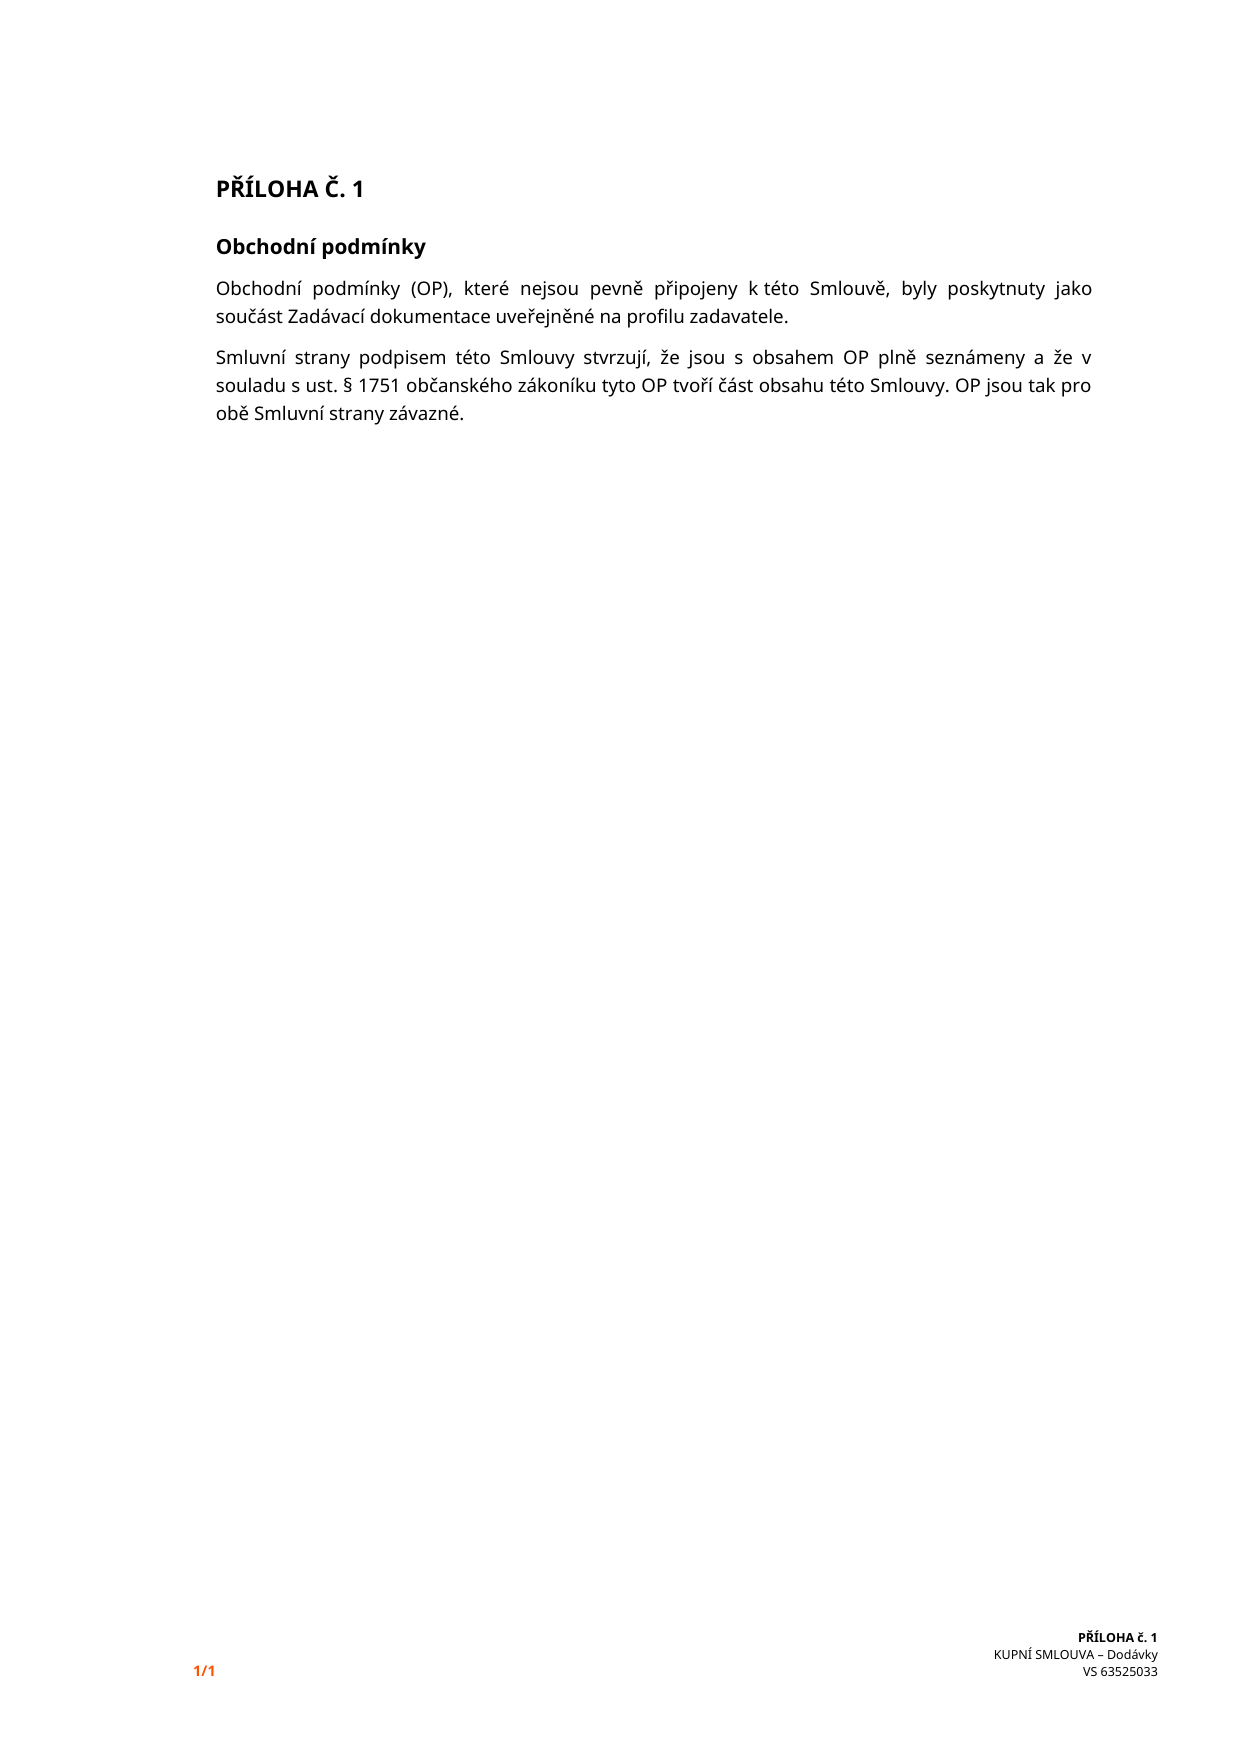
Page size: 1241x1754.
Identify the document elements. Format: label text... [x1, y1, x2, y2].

text Příloha č. 1 [216, 172, 1093, 204]
text Obchodní podmínky (OP), které nejsou pevně připojeny k této Smlouvě, byly poskytnuty jako součást Zadávací dokumentace uveřejněné na profilu zadavatele. [216, 276, 1093, 329]
text Smluvní strany podpisem této Smlouvy stvrzují, že jsou s obsahem OP plně seznámeny a že v souladu s ust. § 1751 občanského zákoníku tyto OP tvoří část obsahu této Smlouvy. OP jsou tak pro obě Smluvní strany závazné. [216, 344, 1093, 426]
text Obchodní podmínky [216, 232, 1093, 260]
